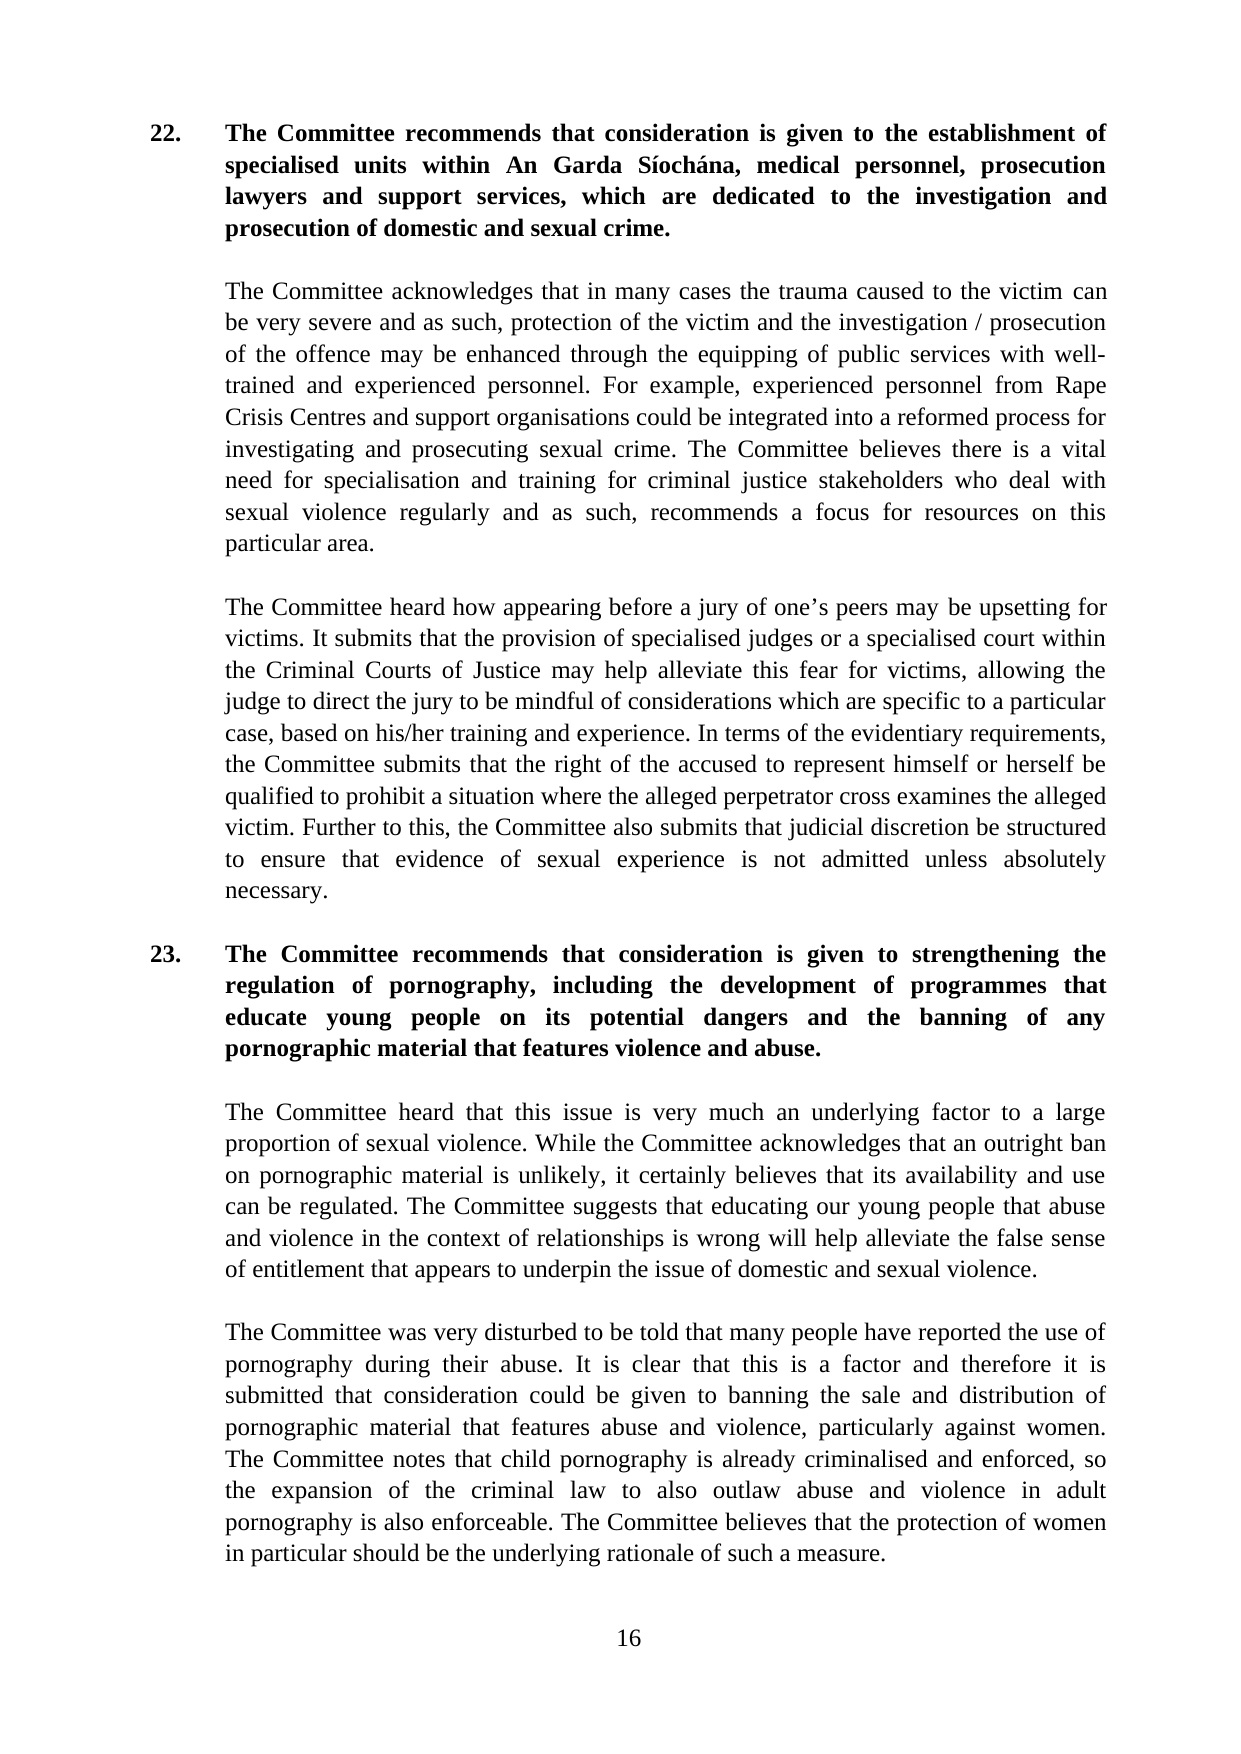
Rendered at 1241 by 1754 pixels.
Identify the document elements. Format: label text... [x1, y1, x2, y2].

list The Committee recommends that consideration is given to the establishment of specialised units within An Garda Síochána, medical personnel, prosecution lawyers and support services, which are dedicated to the investigation and prosecution of domestic and sexual crime. [150, 118, 1107, 242]
text The Committee was very disturbed to be told that many people have reported the use of pornography during their abuse. It is clear that this is a factor and therefore it is submitted that consideration could be given to banning the sale and distribution of pornographic material that features abuse and violence, particularly against women. The Committee notes that child pornography is already criminalised and enforced, so the expansion of the criminal law to also outlaw abuse and violence in adult pornography is also enforceable. The Committee believes that the protection of women in particular should be the underlying rationale of such a measure. [225, 1317, 1107, 1567]
text The Committee heard how appearing before a jury of one’s peers may be upsetting for victims. It submits that the provision of specialised judges or a specialised court within the Criminal Courts of Justice may help alleviate this fear for victims, allowing the judge to direct the jury to be mindful of considerations which are specific to a particular case, based on his/her training and experience. In terms of the evidentiary requirements, the Committee submits that the right of the accused to represent himself or herself be qualified to prohibit a situation where the alleged perpetrator cross examines the alleged victim. Further to this, the Committee also submits that judicial discretion be structured to ensure that evidence of sexual experience is not admitted unless absolutely necessary. [225, 592, 1107, 904]
text The Committee heard that this issue is very much an underlying factor to a large proportion of sexual violence. While the Committee acknowledges that an outright ban on pornographic material is unlikely, it certainly believes that its availability and use can be regulated. The Committee suggests that educating our young people that abuse and violence in the context of relationships is wrong will help alleviate the false sense of entitlement that appears to underpin the issue of domestic and sexual violence. [225, 1097, 1107, 1283]
text The Committee acknowledges that in many cases the trauma caused to the victim can be very severe and as such, protection of the victim and the investigation / prosecution of the offence may be enhanced through the equipping of public services with well-trained and experienced personnel. For example, experienced personnel from Rape Crisis Centres and support organisations could be integrated into a reformed process for investigating and prosecuting sexual crime. The Committee believes there is a vital need for specialisation and training for criminal justice stakeholders who deal with sexual violence regularly and as such, recommends a focus for resources on this particular area. [225, 276, 1107, 557]
list The Committee recommends that consideration is given to strengthening the regulation of pornography, including the development of programmes that educate young people on its potential dangers and the banning of any pornographic material that features violence and abuse. [150, 939, 1107, 1062]
